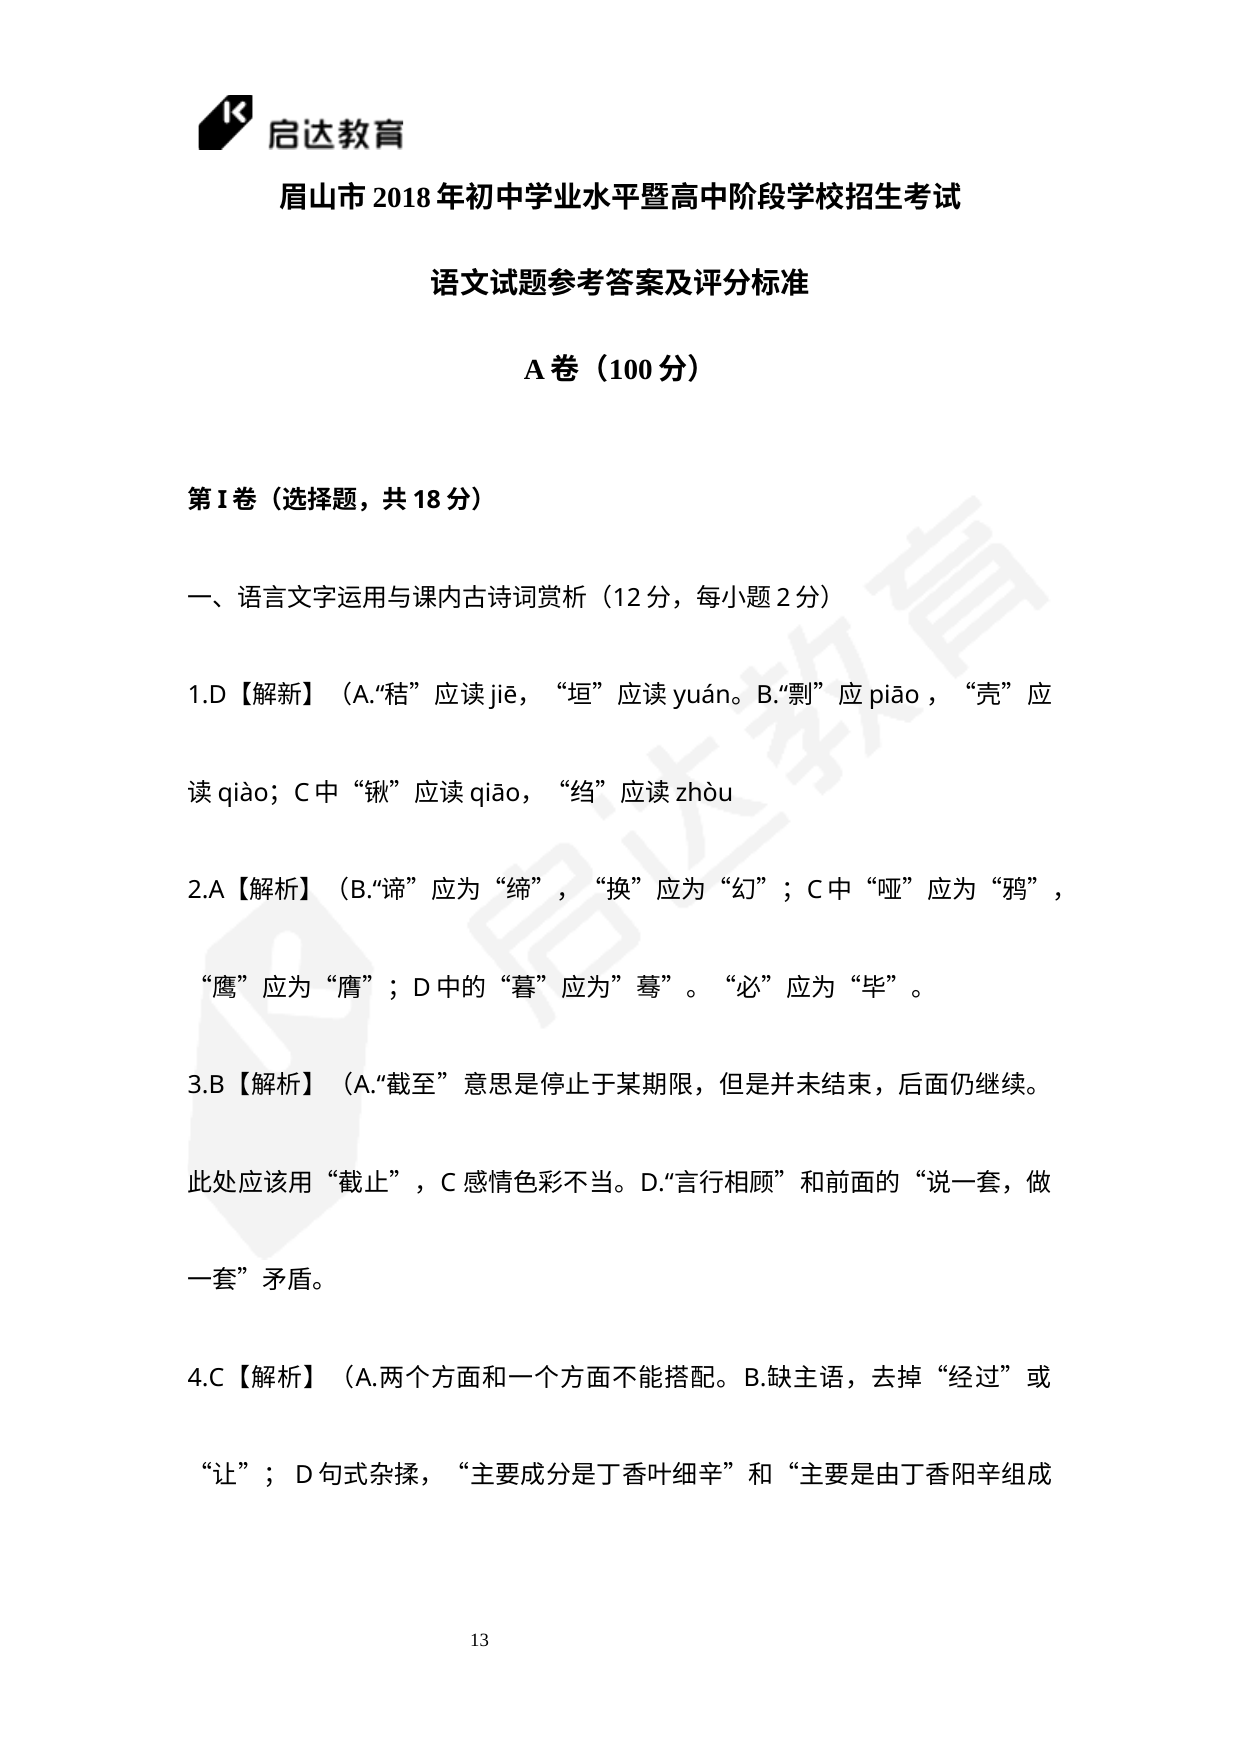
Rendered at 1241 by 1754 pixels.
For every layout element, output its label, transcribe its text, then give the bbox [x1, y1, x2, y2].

text 眉山市2018年初中学业水平暨高中阶段学校招生考试 [187, 162, 1053, 227]
text 语文试题参考答案及评分标准 [187, 248, 1053, 313]
text A卷（100分） [187, 334, 1053, 399]
picture [198, 95, 404, 150]
